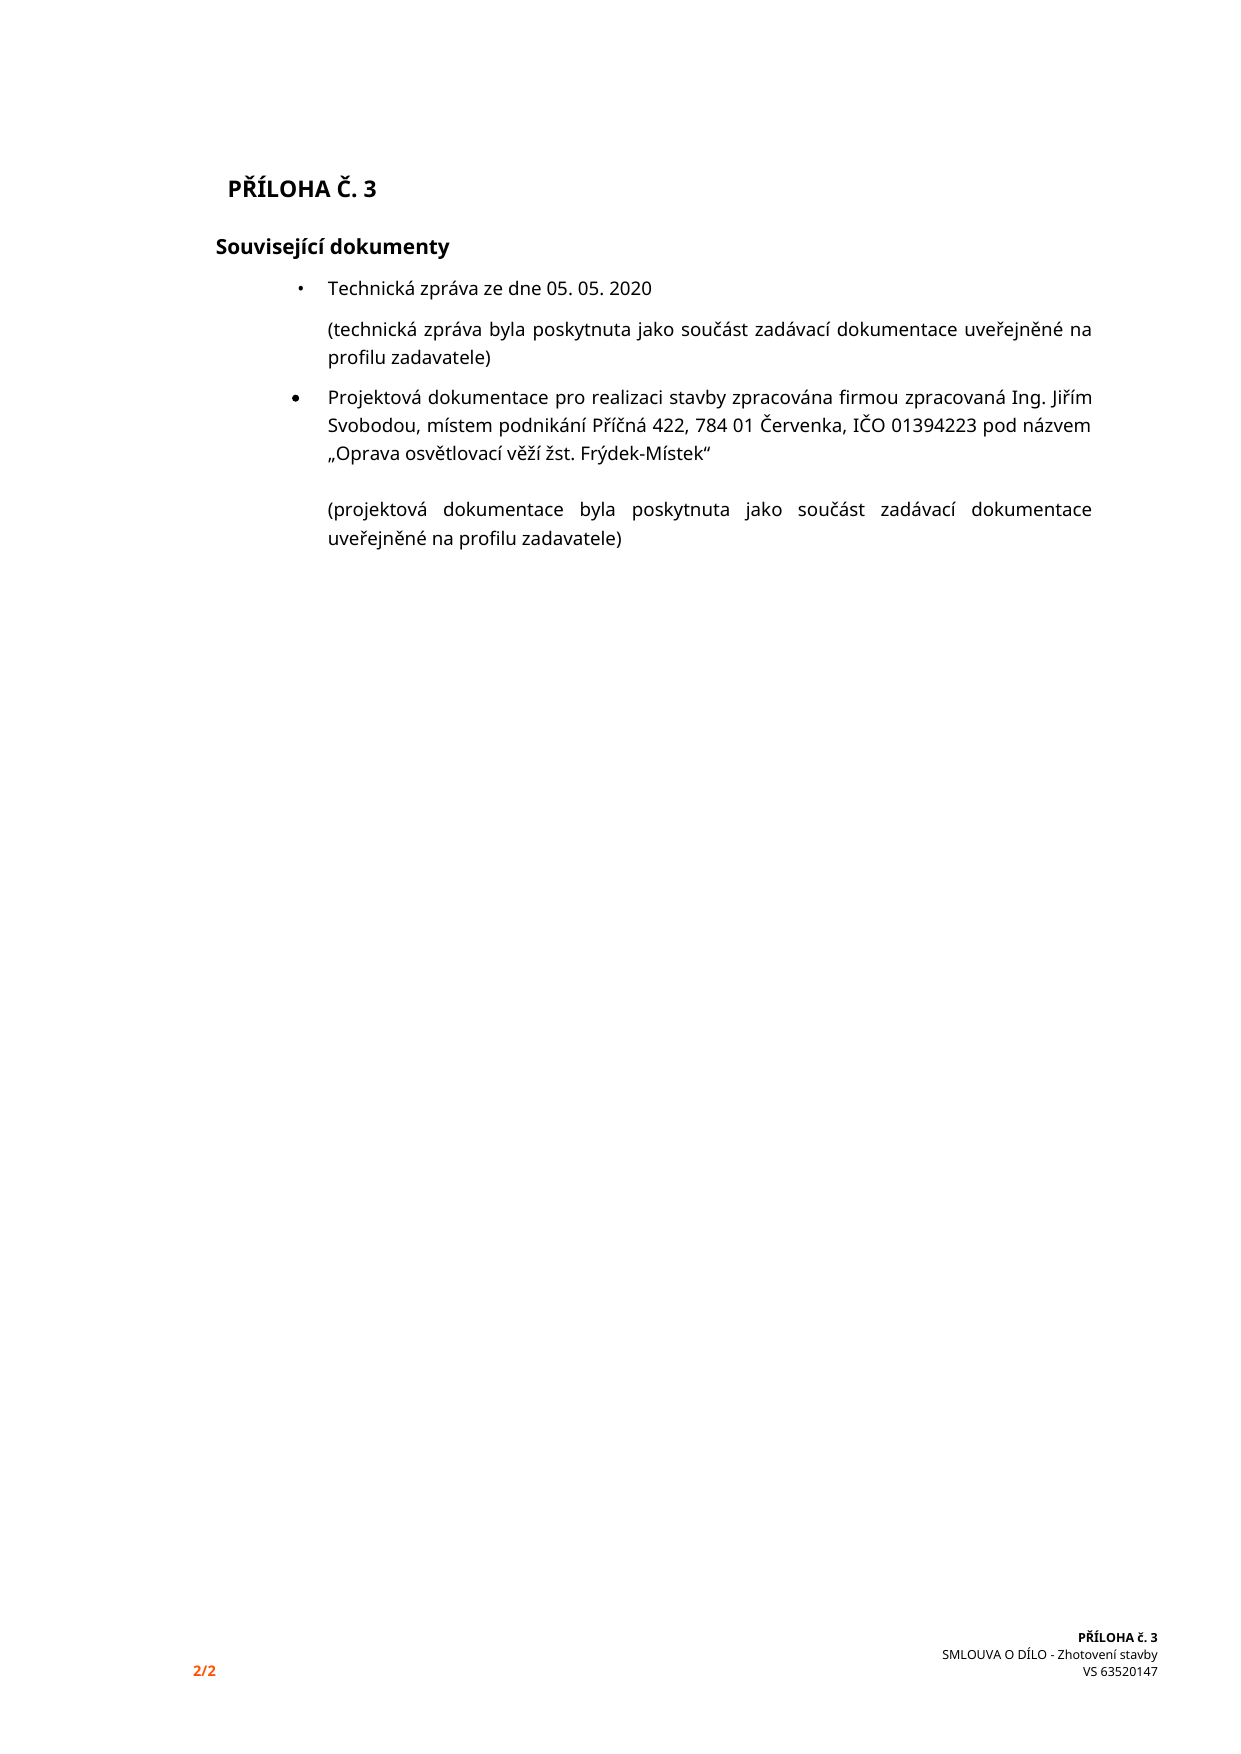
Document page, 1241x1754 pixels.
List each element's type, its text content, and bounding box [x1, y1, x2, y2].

text Související dokumenty [216, 232, 1093, 260]
list • Technická zpráva ze dne 05. 05. 2020 [292, 276, 1093, 301]
text Příloha č. 3 [216, 172, 1093, 204]
list (technická zpráva byla poskytnuta jako součást zadávací dokumentace uveřejněné na profilu zadavatele) [328, 316, 1093, 370]
list (projektová dokumentace byla poskytnuta jako součást zadávací dokumentace uveřejněné na profilu zadavatele) [328, 497, 1093, 550]
list Projektová dokumentace pro realizaci stavby zpracována firmou zpracovaná Ing. Jiřím Svobodou, místem podnikání Příčná 422, 784 01 Červenka, IČO 01394223 pod názvem „Oprava osvětlovací věží žst. Frýdek-Místek“ [292, 385, 1093, 466]
